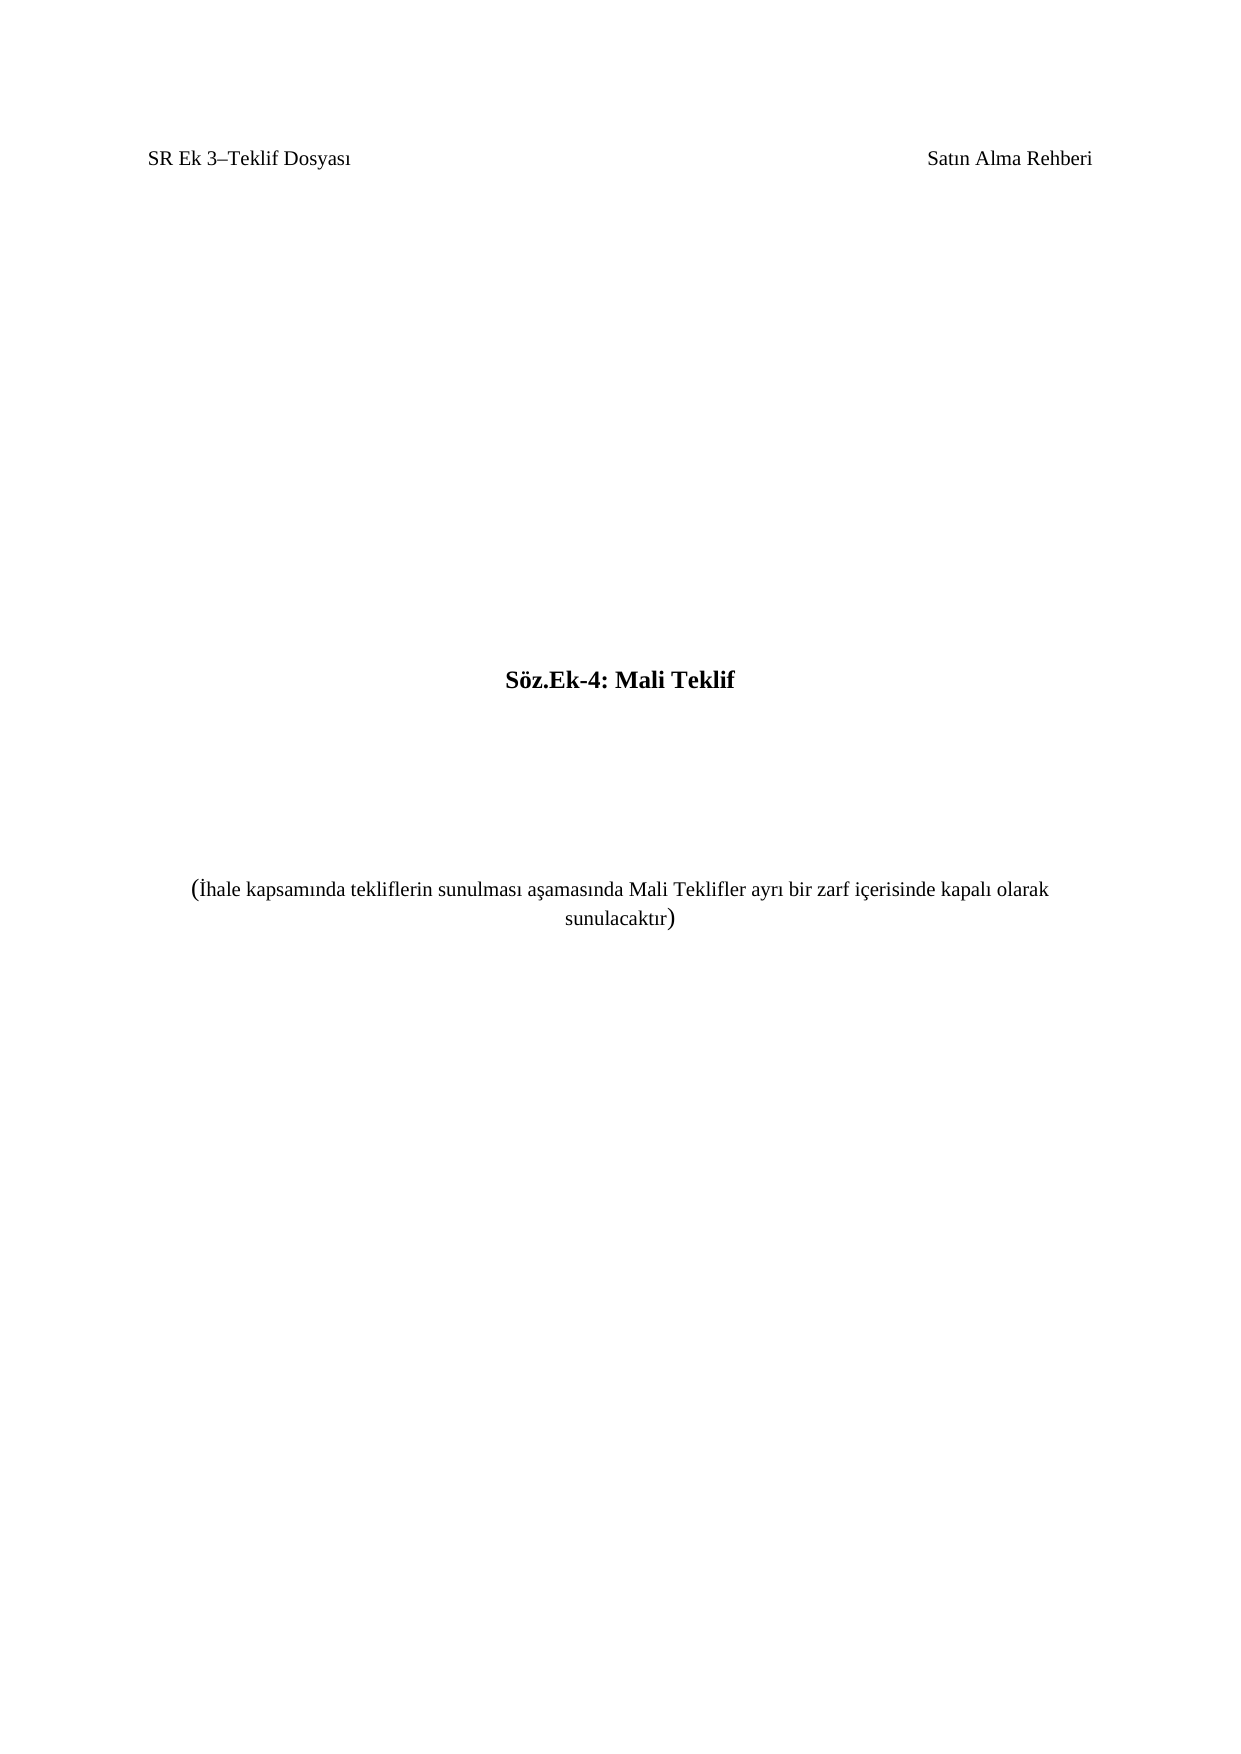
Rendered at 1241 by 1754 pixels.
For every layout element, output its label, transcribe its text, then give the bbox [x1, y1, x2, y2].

text (İhale kapsamında tekliflerin sunulması aşamasında Mali Teklifler ayrı bir zarf içerisinde kapalı olarak sunulacaktır) [148, 873, 1093, 931]
subtitle Söz.Ek-4: Mali Teklif [148, 665, 1093, 694]
